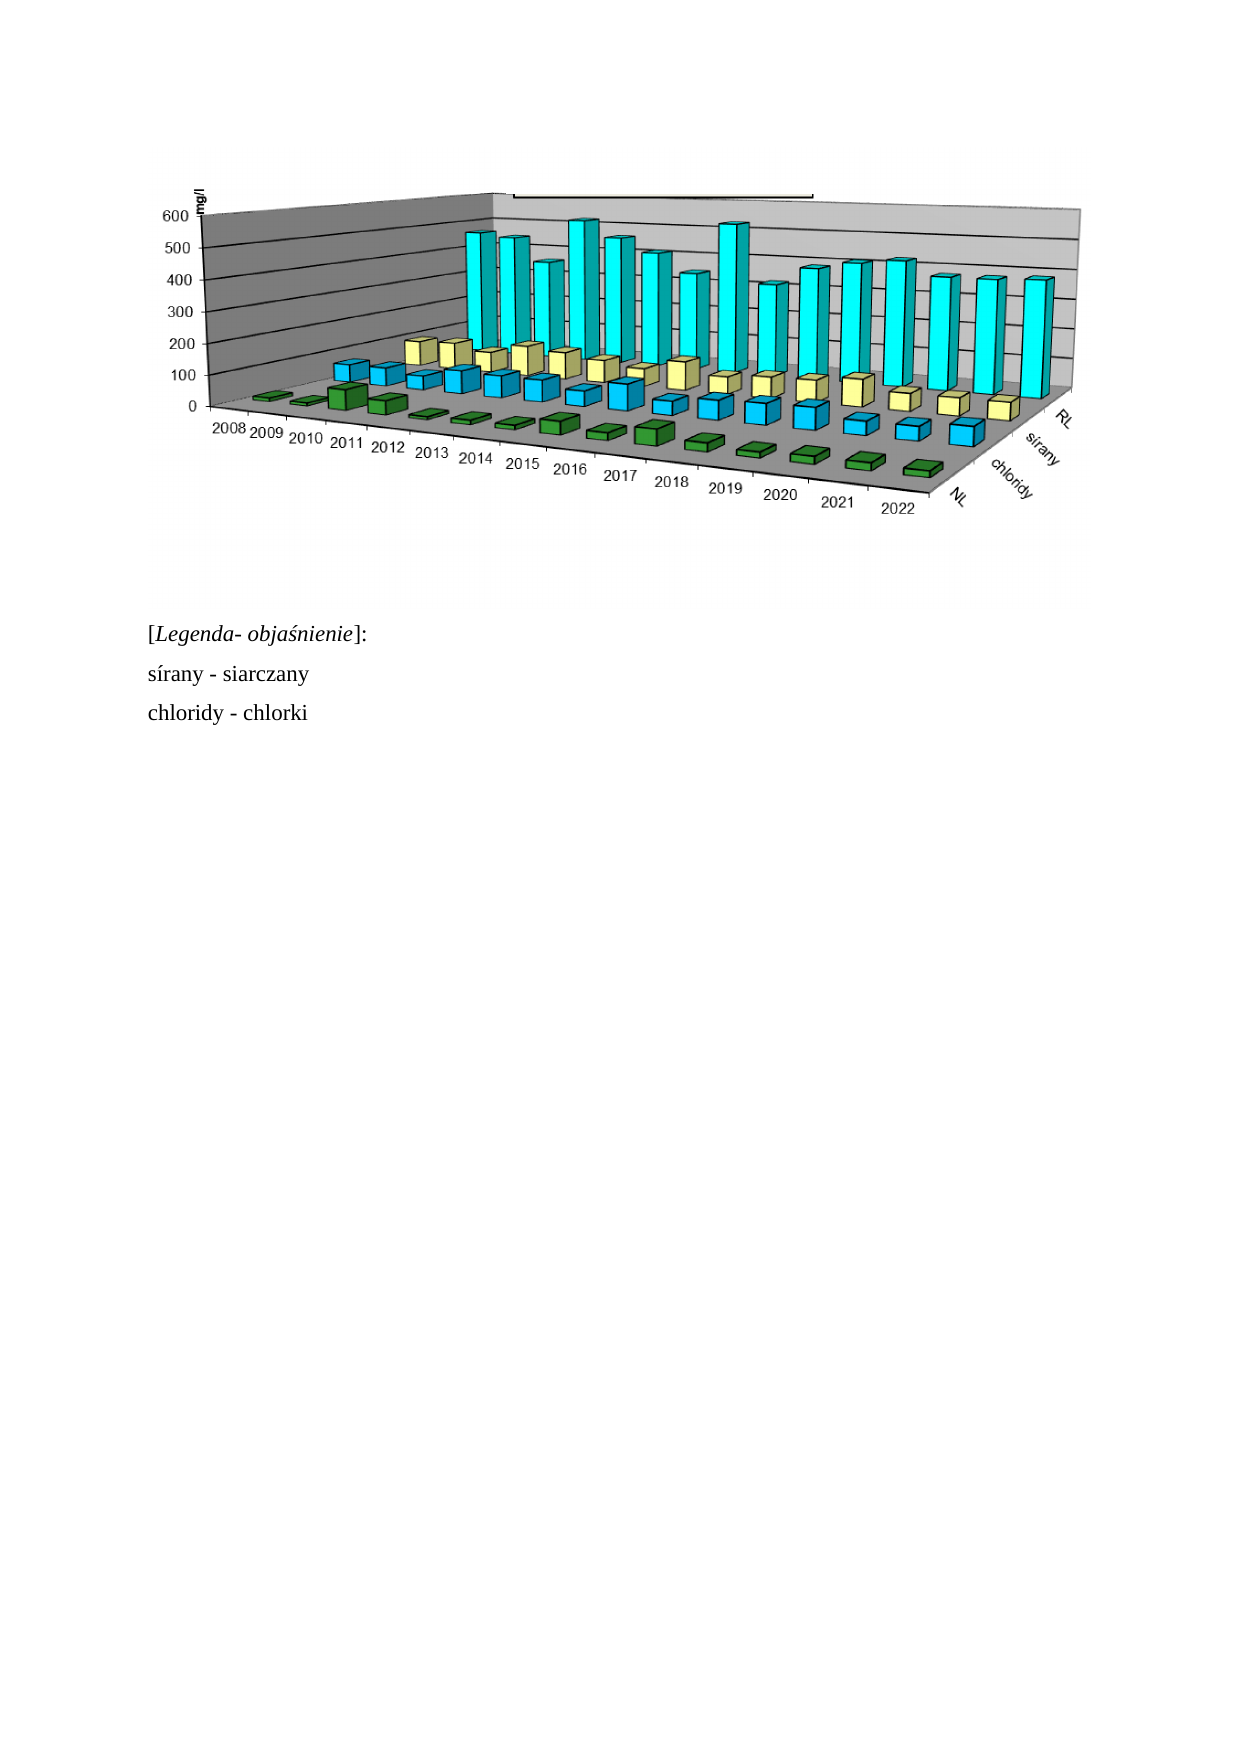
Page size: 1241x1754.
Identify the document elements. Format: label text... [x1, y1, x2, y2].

picture [147, 147, 1092, 609]
text [Legenda- objaśnienie]: [148, 621, 1093, 647]
text chloridy - chlorki [148, 699, 1093, 726]
text sírany - siarczany [148, 660, 1093, 686]
